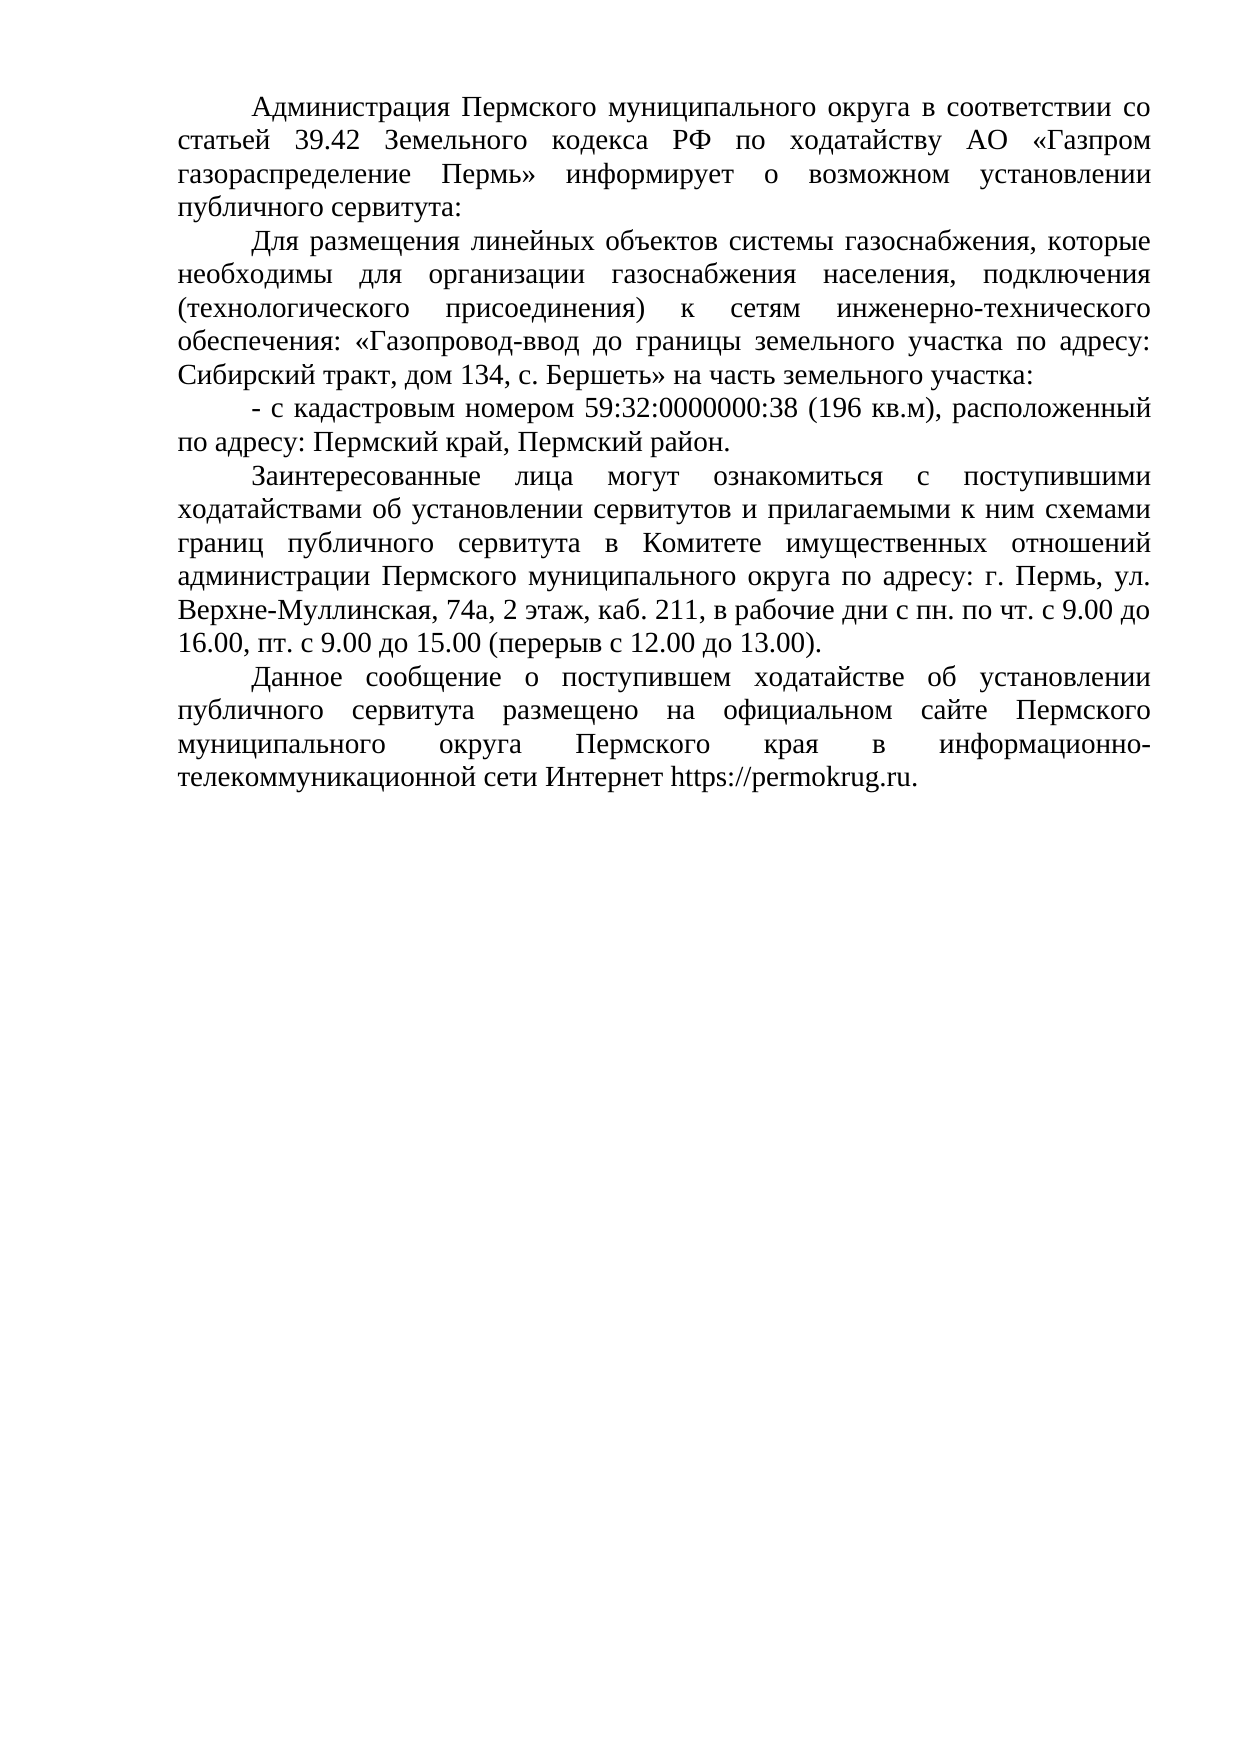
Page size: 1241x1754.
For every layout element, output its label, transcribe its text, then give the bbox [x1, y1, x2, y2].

text Администрация Пермского муниципального округа в соответствии со статьей 39.42 Земельного кодекса РФ по ходатайству АО «Газпром газораспределение Пермь» информирует о возможном установлении публичного сервитута: [177, 89, 1152, 223]
text Для размещения линейных объектов системы газоснабжения, которые необходимы для организации газоснабжения населения, подключения (технологического присоединения) к сетям инженерно-технического обеспечения: «Газопровод-ввод до границы земельного участка по адресу: Сибирский тракт, дом 134, с. Бершеть» на часть земельного участка: [177, 223, 1152, 391]
text Данное сообщение о поступившем ходатайстве об установлении публичного сервитута размещено на официальном сайте Пермского муниципального округа Пермского края в информационно-телекоммуникационной сети Интернет https://permokrug.ru. [177, 659, 1152, 793]
text Заинтересованные лица могут ознакомиться с поступившими ходатайствами об установлении сервитутов и прилагаемыми к ним схемами границ публичного сервитута в Комитете имущественных отношений администрации Пермского муниципального округа по адресу: г. Пермь, ул. Верхне-Муллинская, 74а, 2 этаж, каб. 211, в рабочие дни с пн. по чт. с 9.00 до 16.00, пт. с 9.00 до 15.00 (перерыв с 12.00 до 13.00). [177, 458, 1152, 659]
text - с кадастровым номером 59:32:0000000:38 (196 кв.м), расположенный по адресу: Пермский край, Пермский район. [177, 391, 1152, 458]
